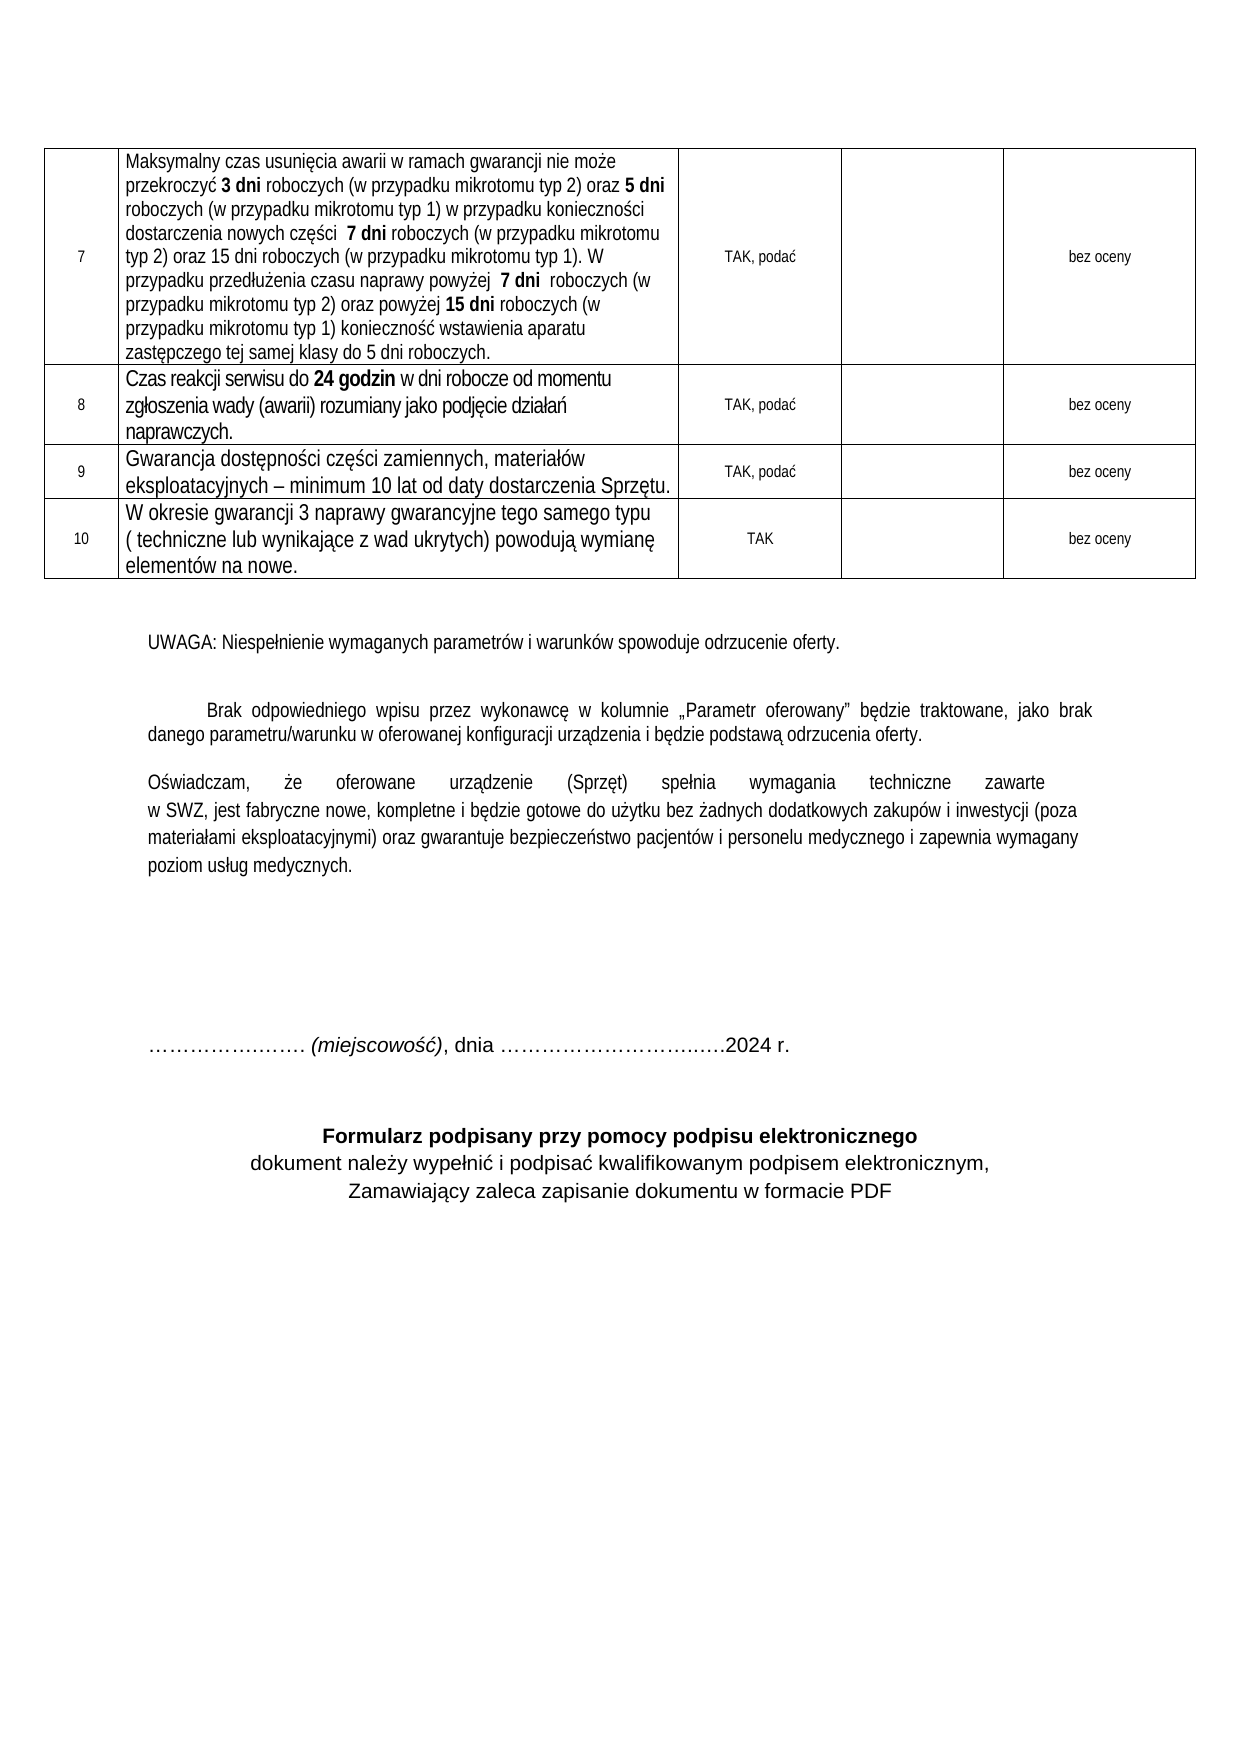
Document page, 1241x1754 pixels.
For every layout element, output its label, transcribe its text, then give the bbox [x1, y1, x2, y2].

text dokument należy wypełnić i podpisać kwalifikowanym podpisem elektronicznym, [148, 1151, 1093, 1175]
table_cell TAK, podać [679, 445, 841, 498]
table_cell [842, 445, 1003, 498]
text Formularz podpisany przy pomocy podpisu elektronicznego [148, 1124, 1093, 1148]
table_cell [842, 499, 1003, 578]
table_cell TAK, podać [679, 365, 841, 444]
table_cell TAK [679, 499, 841, 578]
text Zamawiający zaleca zapisanie dokumentu w formacie PDF [148, 1179, 1093, 1203]
table_cell 7 [45, 149, 118, 364]
table_cell [842, 149, 1003, 364]
text Oświadczam, że oferowane urządzenie (Sprzęt) spełnia wymagania techniczne zawarte w SWZ, jest fabryczne nowe, kompletne i będzie gotowe do użytku bez żadnych dodatkowych zakupów i inwestycji (poza materiałami eksploatacyjnymi) oraz gwarantuje bezpieczeństwo pacjentów i personelu medycznego i zapewnia wymagany poziom usług medycznych. [148, 770, 1079, 877]
table_cell bez oceny [1004, 149, 1195, 364]
text …………….……. (miejscowość), dnia ………………………..….2024 r. [148, 1033, 1093, 1057]
table_cell 9 [45, 445, 118, 498]
table_cell Czas reakcji serwisu do 24 godzin w dni robocze od momentu zgłoszenia wady (awarii) rozumiany jako podjęcie działań naprawczych. [119, 365, 678, 444]
table_cell W okresie gwarancji 3 naprawy gwarancyjne tego samego typu ( techniczne lub wynikające z wad ukrytych) powodują wymianę elementów na nowe. [119, 499, 678, 578]
table_cell 10 [45, 499, 118, 578]
table_cell bez oceny [1004, 445, 1195, 498]
table_cell TAK, podać [679, 149, 841, 364]
table_cell bez oceny [1004, 365, 1195, 444]
table_cell [842, 365, 1003, 444]
table_cell bez oceny [1004, 499, 1195, 578]
table_cell Gwarancja dostępności części zamiennych, materiałów eksploatacyjnych – minimum 10 lat od daty dostarczenia Sprzętu. [119, 445, 678, 498]
table_cell 8 [45, 365, 118, 444]
text UWAGA: Niespełnienie wymaganych parametrów i warunków spowoduje odrzucenie oferty. [148, 629, 1093, 653]
table_cell Maksymalny czas usunięcia awarii w ramach gwarancji nie może przekroczyć 3 dni roboczych (w przypadku mikrotomu typ 2) oraz 5 dni roboczych (w przypadku mikrotomu typ 1) w przypadku konieczności dostarczenia nowych części 7 dni roboczych (w przypadku mikrotomu typ 2) oraz 15 dni roboczych (w przypadku mikrotomu typ 1). W przypadku przedłużenia czasu naprawy powyżej 7 dni roboczych (w przypadku mikrotomu typ 2) oraz powyżej 15 dni roboczych (w przypadku mikrotomu typ 1) konieczność wstawienia aparatu zastępczego tej samej klasy do 5 dni roboczych. [119, 149, 678, 364]
text Brak odpowiedniego wpisu przez wykonawcę w kolumnie „Parametr oferowany” będzie traktowane, jako brak danego parametru/warunku w oferowanej konfiguracji urządzenia i będzie podstawą odrzucenia oferty. [148, 698, 1093, 746]
